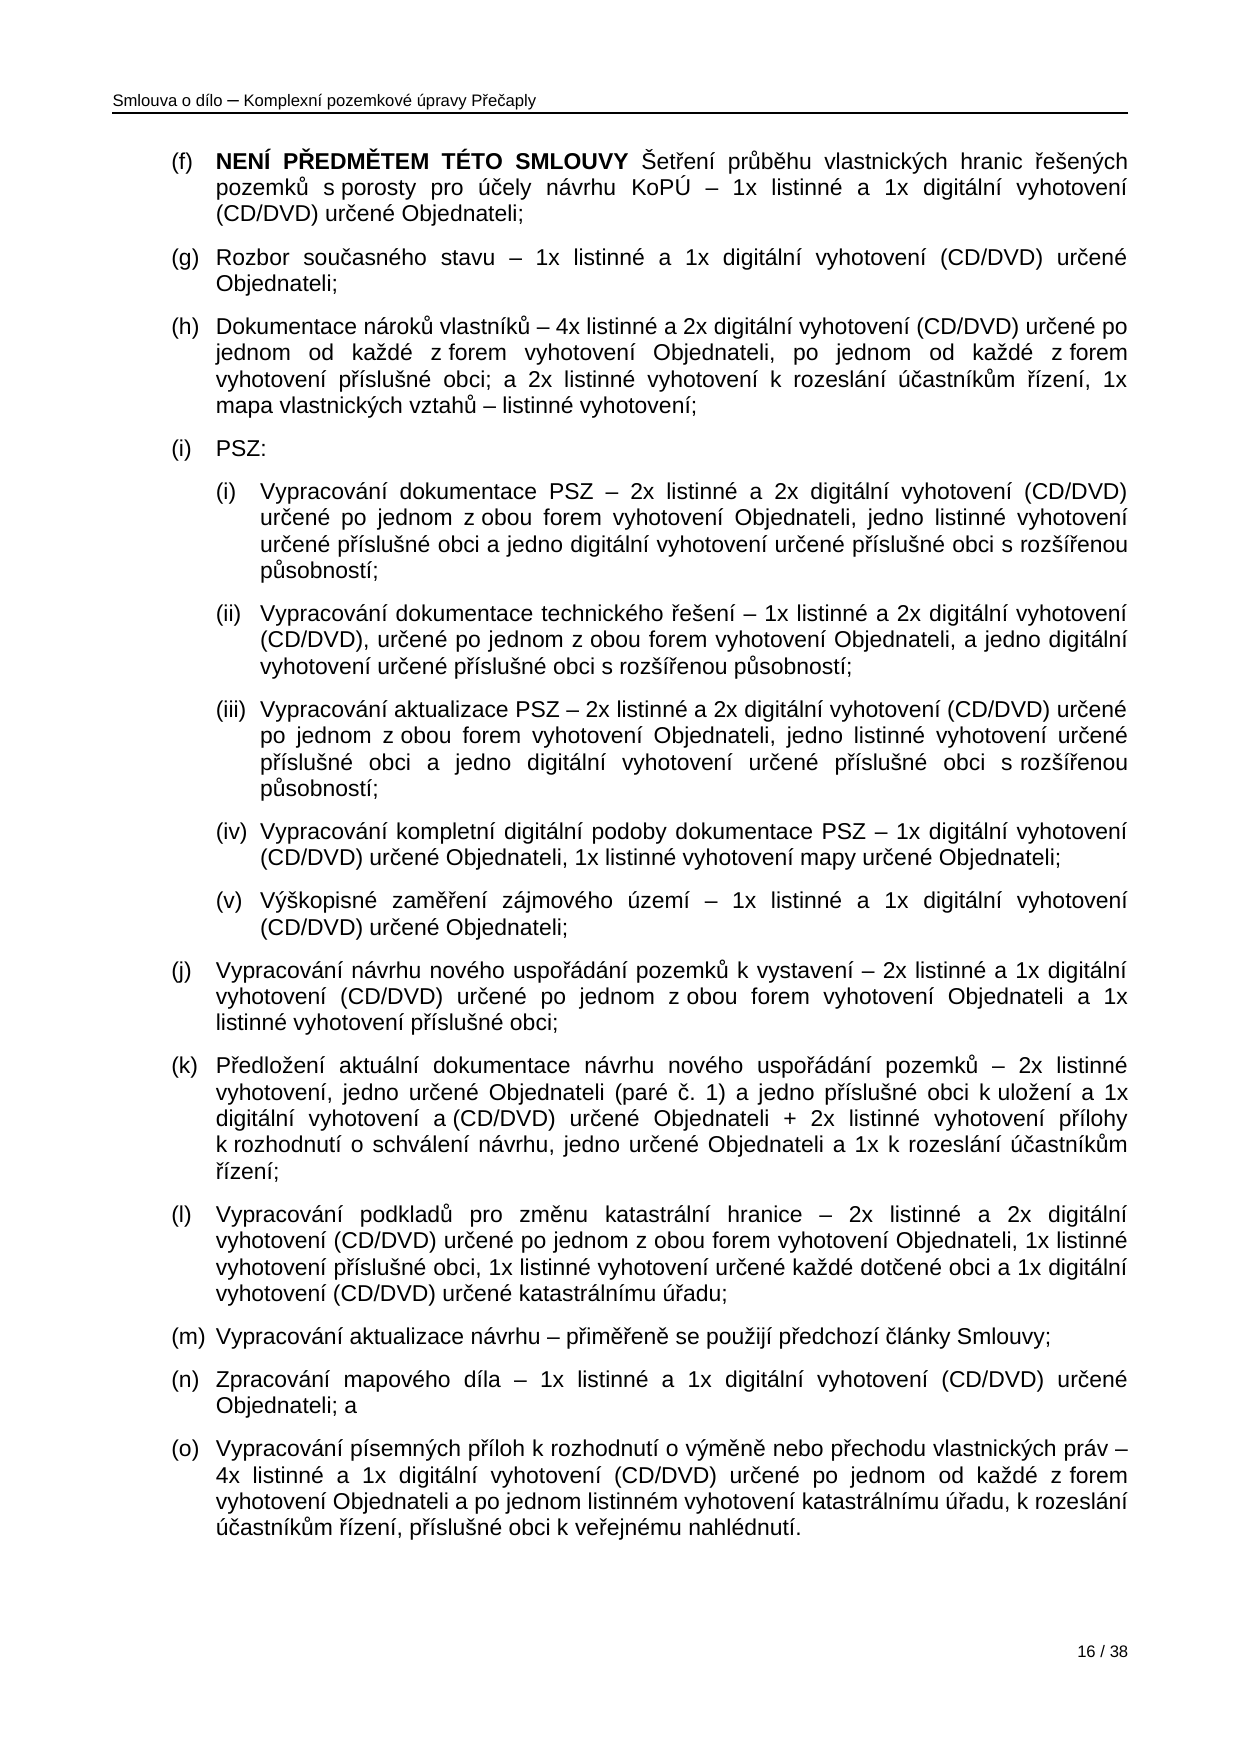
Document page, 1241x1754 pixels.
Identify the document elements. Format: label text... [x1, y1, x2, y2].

list Vypracování návrhu nového uspořádání pozemků k vystavení – 2x listinné a 1x digitální vyhotovení (CD/DVD) určené po jednom z obou forem vyhotovení Objednateli a 1x listinné vyhotovení příslušné obci; [171, 957, 1128, 1036]
list NENÍ PŘEDMĚTEM TÉTO SMLOUVY Šetření průběhu vlastnických hranic řešených pozemků s porosty pro účely návrhu KoPÚ – 1x listinné a 1x digitální vyhotovení (CD/DVD) určené Objednateli; [171, 148, 1128, 227]
list Vypracování aktualizace návrhu – přiměřeně se použijí předchozí články Smlouvy; [171, 1323, 1128, 1349]
list PSZ: [171, 435, 1128, 461]
list Vypracování podkladů pro změnu katastrální hranice – 2x listinné a 2x digitální vyhotovení (CD/DVD) určené po jednom z obou forem vyhotovení Objednateli, 1x listinné vyhotovení příslušné obci, 1x listinné vyhotovení určené každé dotčené obci a 1x digitální vyhotovení (CD/DVD) určené katastrálnímu úřadu; [171, 1201, 1128, 1306]
list Rozbor současného stavu – 1x listinné a 1x digitální vyhotovení (CD/DVD) určené Objednateli; [171, 243, 1128, 296]
list Dokumentace nároků vlastníků – 4x listinné a 2x digitální vyhotovení (CD/DVD) určené po jednom od každé z forem vyhotovení Objednateli, po jednom od každé z forem vyhotovení příslušné obci; a 2x listinné vyhotovení k rozeslání účastníkům řízení, 1x mapa vlastnických vztahů – listinné vyhotovení; [171, 313, 1128, 418]
list Vypracování dokumentace PSZ – 2x listinné a 2x digitální vyhotovení (CD/DVD) určené po jednom z obou forem vyhotovení Objednateli, jedno listinné vyhotovení určené příslušné obci a jedno digitální vyhotovení určené příslušné obci s rozšířenou působností; [216, 478, 1128, 583]
list Vypracování písemných příloh k rozhodnutí o výměně nebo přechodu vlastnických práv – 4x listinné a 1x digitální vyhotovení (CD/DVD) určené po jednom od každé z forem vyhotovení Objednateli a po jednom listinném vyhotovení katastrálnímu úřadu, k rozeslání účastníkům řízení, příslušné obci k veřejnému nahlédnutí. [171, 1435, 1128, 1541]
list Vypracování dokumentace technického řešení – 1x listinné a 2x digitální vyhotovení (CD/DVD), určené po jednom z obou forem vyhotovení Objednateli, a jedno digitální vyhotovení určené příslušné obci s rozšířenou působností; [216, 600, 1128, 679]
list Předložení aktuální dokumentace návrhu nového uspořádání pozemků – 2x listinné vyhotovení, jedno určené Objednateli (paré č. 1) a jedno příslušné obci k uložení a 1x digitální vyhotovení a (CD/DVD) určené Objednateli + 2x listinné vyhotovení přílohy k rozhodnutí o schválení návrhu, jedno určené Objednateli a 1x k rozeslání účastníkům řízení; [171, 1052, 1128, 1184]
list Výškopisné zaměření zájmového území – 1x listinné a 1x digitální vyhotovení (CD/DVD) určené Objednateli; [216, 887, 1128, 940]
list Vypracování aktualizace PSZ – 2x listinné a 2x digitální vyhotovení (CD/DVD) určené po jednom z obou forem vyhotovení Objednateli, jedno listinné vyhotovení určené příslušné obci a jedno digitální vyhotovení určené příslušné obci s rozšířenou působností; [216, 696, 1128, 801]
list Vypracování kompletní digitální podoby dokumentace PSZ – 1x digitální vyhotovení (CD/DVD) určené Objednateli, 1x listinné vyhotovení mapy určené Objednateli; [216, 818, 1128, 871]
list Zpracování mapového díla – 1x listinné a 1x digitální vyhotovení (CD/DVD) určené Objednateli; a [171, 1366, 1128, 1418]
